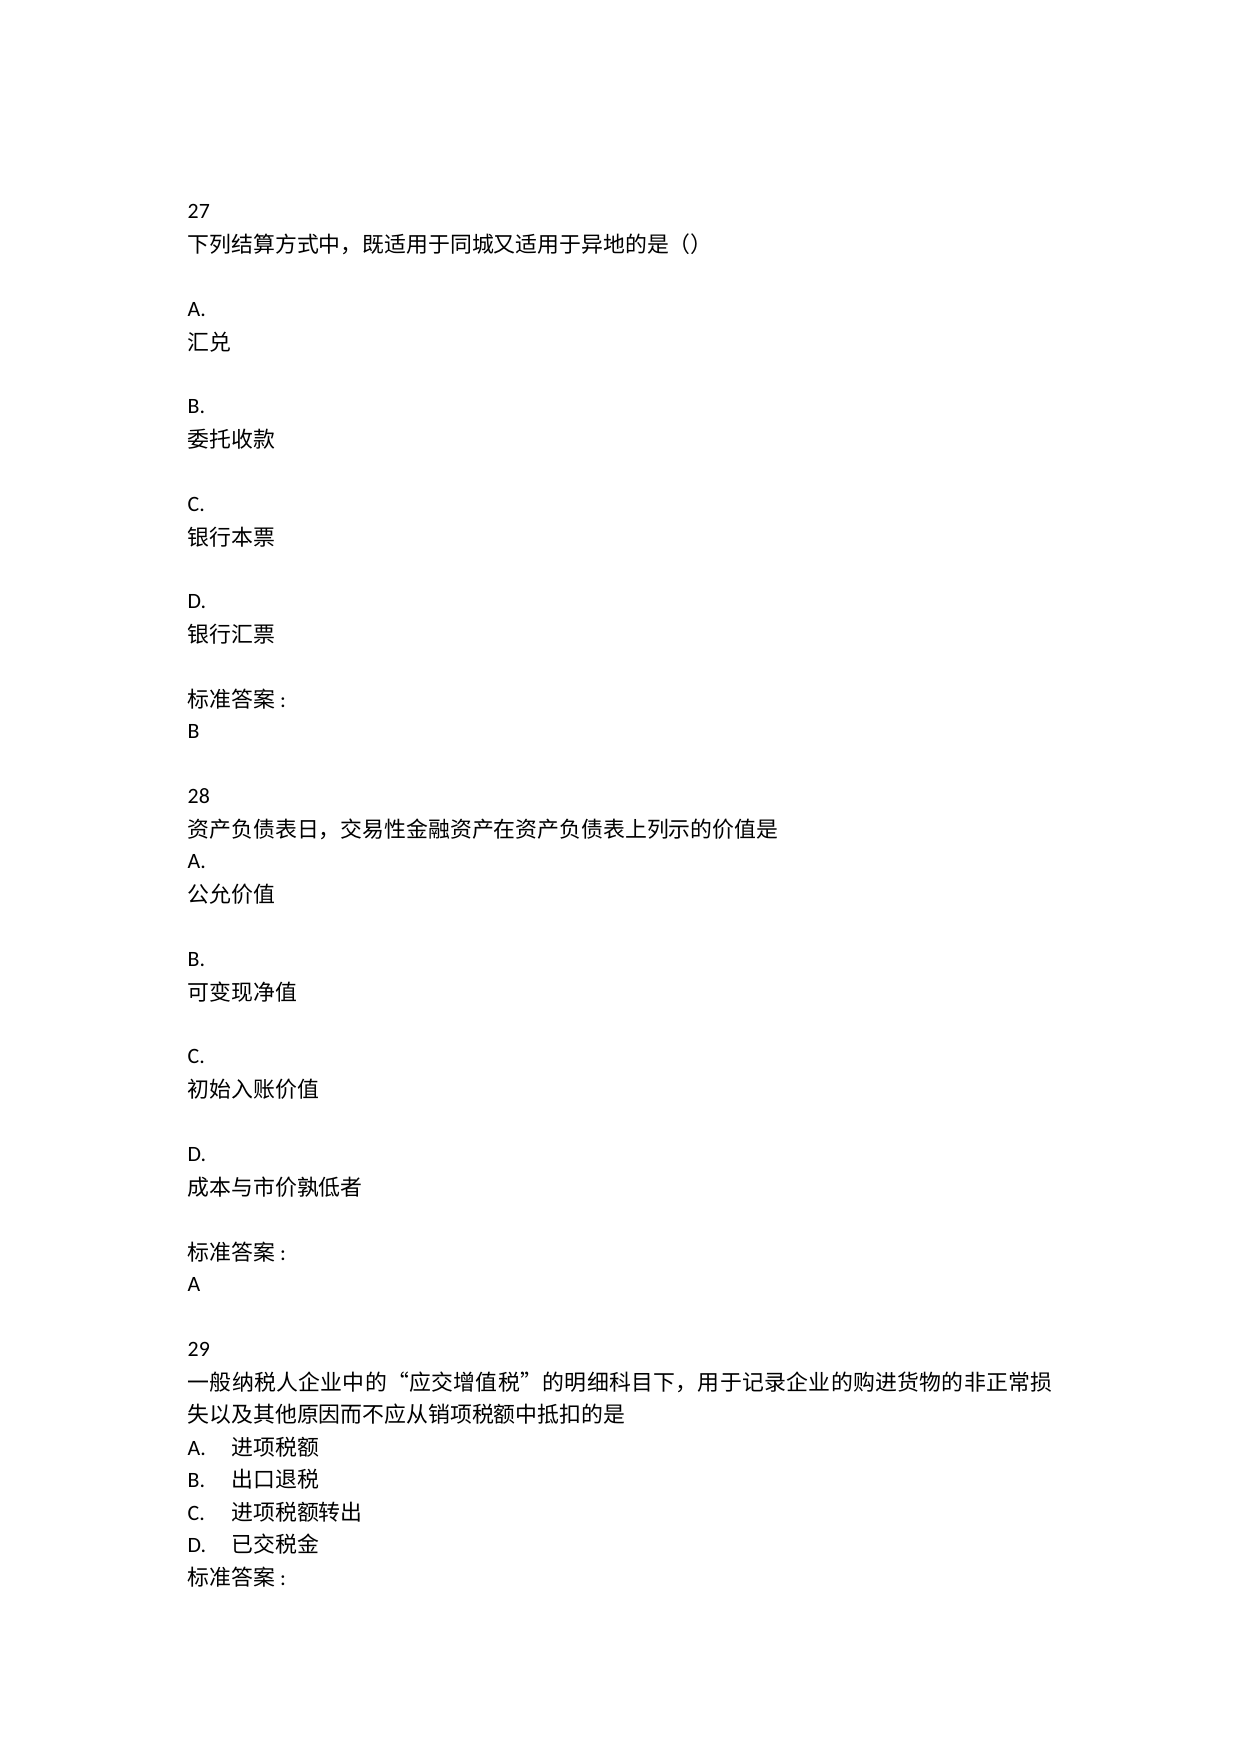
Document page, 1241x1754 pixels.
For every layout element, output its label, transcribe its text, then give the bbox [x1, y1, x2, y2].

text C. [187, 487, 1053, 519]
text B. 出口退税 [187, 1462, 1053, 1494]
text C. [187, 1039, 1053, 1072]
text 29 [187, 1332, 1053, 1364]
text 28 [187, 779, 1053, 812]
text A [187, 1267, 1053, 1299]
text D. 已交税金 [187, 1527, 1053, 1559]
text 标准答案 : [187, 682, 1053, 714]
text 委托收款 [187, 422, 1053, 454]
text A. 进项税额 [187, 1429, 1053, 1462]
text B. [187, 389, 1053, 422]
text A. [187, 292, 1053, 324]
text 一般纳税人企业中的“应交增值税”的明细科目下，用于记录企业的购进货物的非正常损失以及其他原因而不应从销项税额中抵扣的是 [187, 1364, 1053, 1429]
text 银行汇票 [187, 617, 1053, 649]
text D. [187, 584, 1053, 617]
text A. [187, 844, 1053, 877]
text 资产负债表日，交易性金融资产在资产负债表上列示的价值是 [187, 812, 1053, 844]
text 标准答案 : [187, 1234, 1053, 1267]
text 可变现净值 [187, 974, 1053, 1007]
text B [187, 714, 1053, 747]
text 银行本票 [187, 519, 1053, 552]
text B. [187, 942, 1053, 974]
text 汇兑 [187, 324, 1053, 357]
text C. 进项税额转出 [187, 1494, 1053, 1527]
text 成本与市价孰低者 [187, 1169, 1053, 1202]
text 公允价值 [187, 877, 1053, 909]
text 下列结算方式中，既适用于同城又适用于异地的是（） [187, 227, 1053, 259]
text 初始入账价值 [187, 1072, 1053, 1104]
text D. [187, 1137, 1053, 1169]
text 27 [187, 194, 1053, 227]
text 标准答案 : [187, 1559, 1053, 1592]
